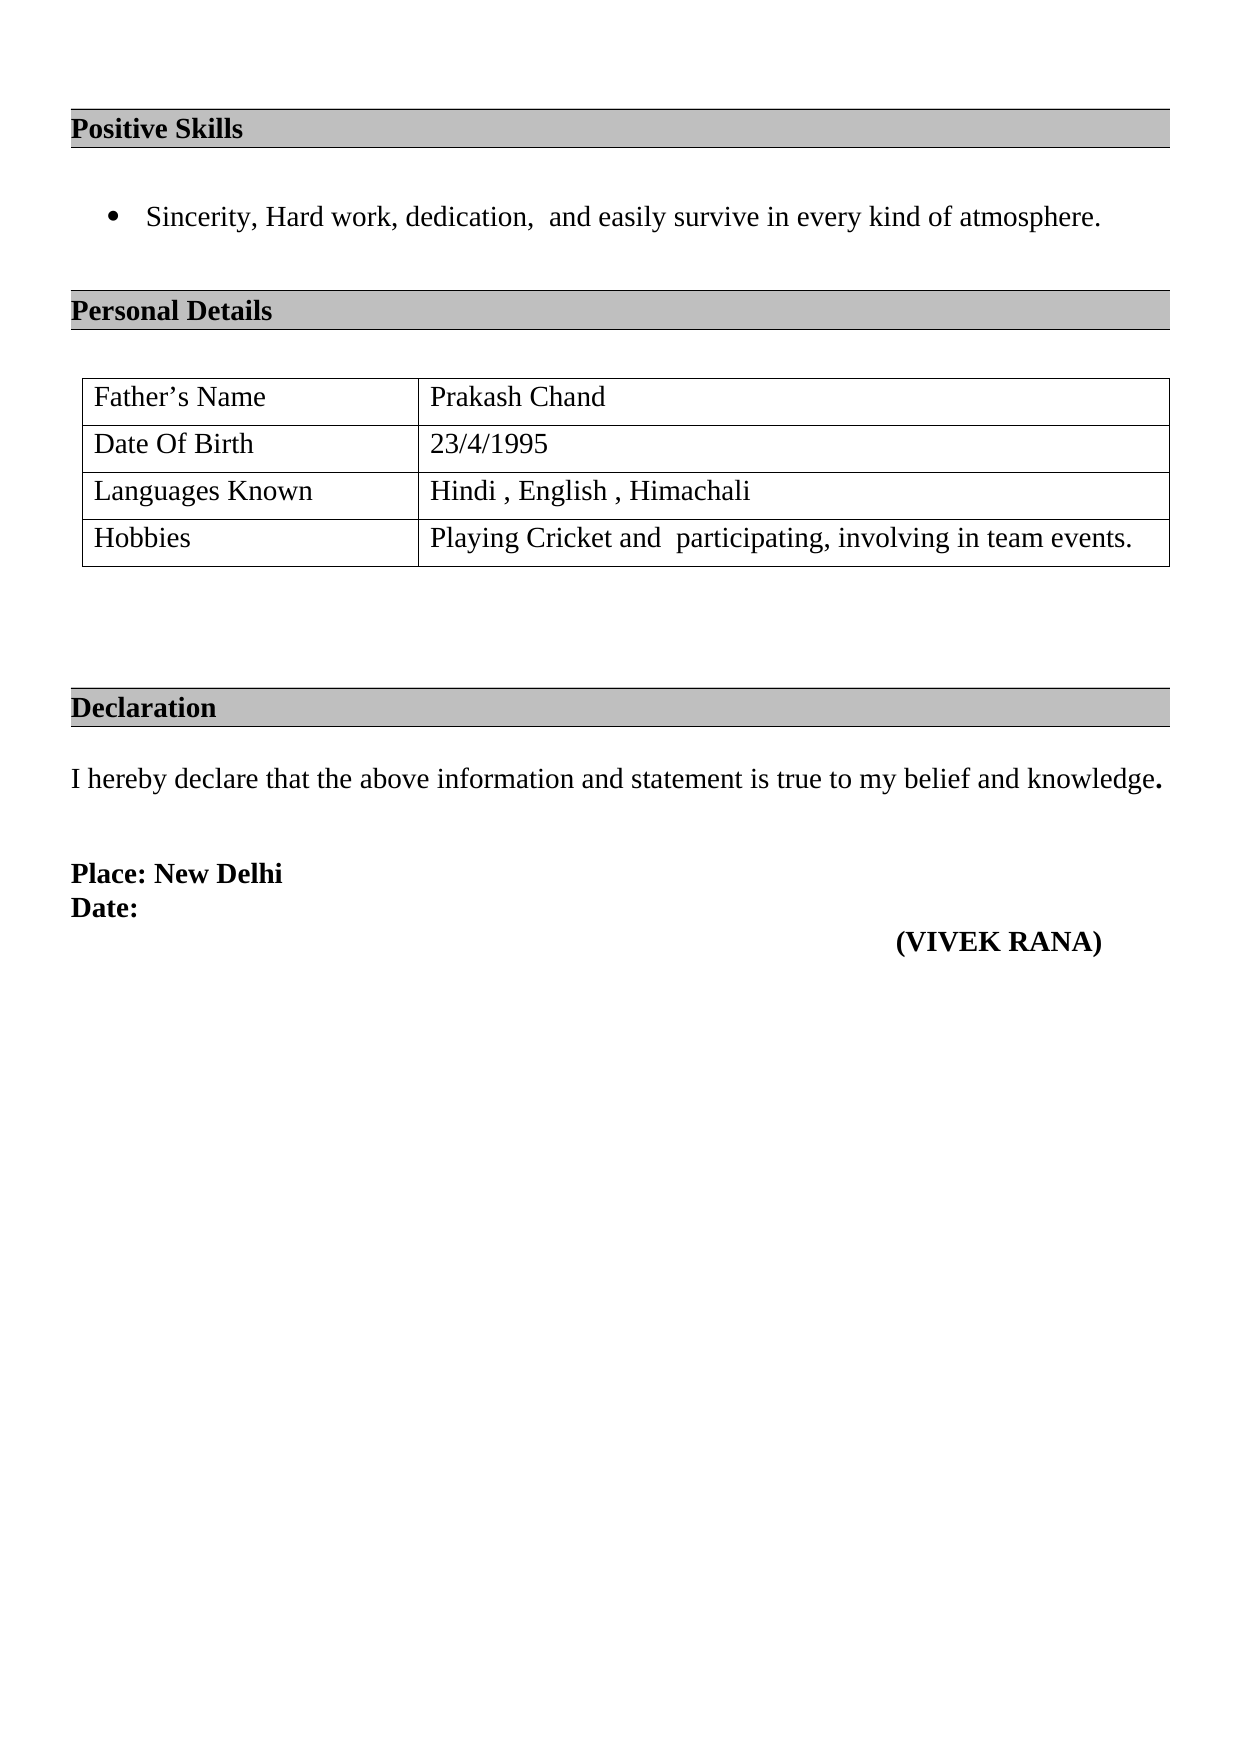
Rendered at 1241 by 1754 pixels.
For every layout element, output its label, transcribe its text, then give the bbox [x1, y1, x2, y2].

text (VIVEK RANA) [896, 924, 1170, 957]
table_cell Hobbies [83, 520, 418, 566]
table_header Prakash Chand [419, 379, 1169, 425]
table_cell Languages Known [83, 473, 418, 519]
table_cell 23/4/1995 [419, 426, 1169, 472]
table_cell Hindi , English , Himachali [419, 473, 1169, 519]
text Place: New Delhi [71, 857, 1170, 890]
text Personal Details [71, 291, 1170, 329]
text Positive Skills [71, 110, 1170, 147]
list Sincerity, Hard work, dedication, and easily survive in every kind of atmosphere. [108, 199, 1170, 232]
text Declaration [71, 689, 1170, 726]
table_cell Playing Cricket and participating, involving in team events. [419, 520, 1169, 566]
table_cell Date Of Birth [83, 426, 418, 472]
text Date: [71, 890, 1170, 924]
text I hereby declare that the above information and statement is true to my belief and knowledge. [71, 761, 1170, 794]
table_header Father’s Name [83, 379, 418, 425]
